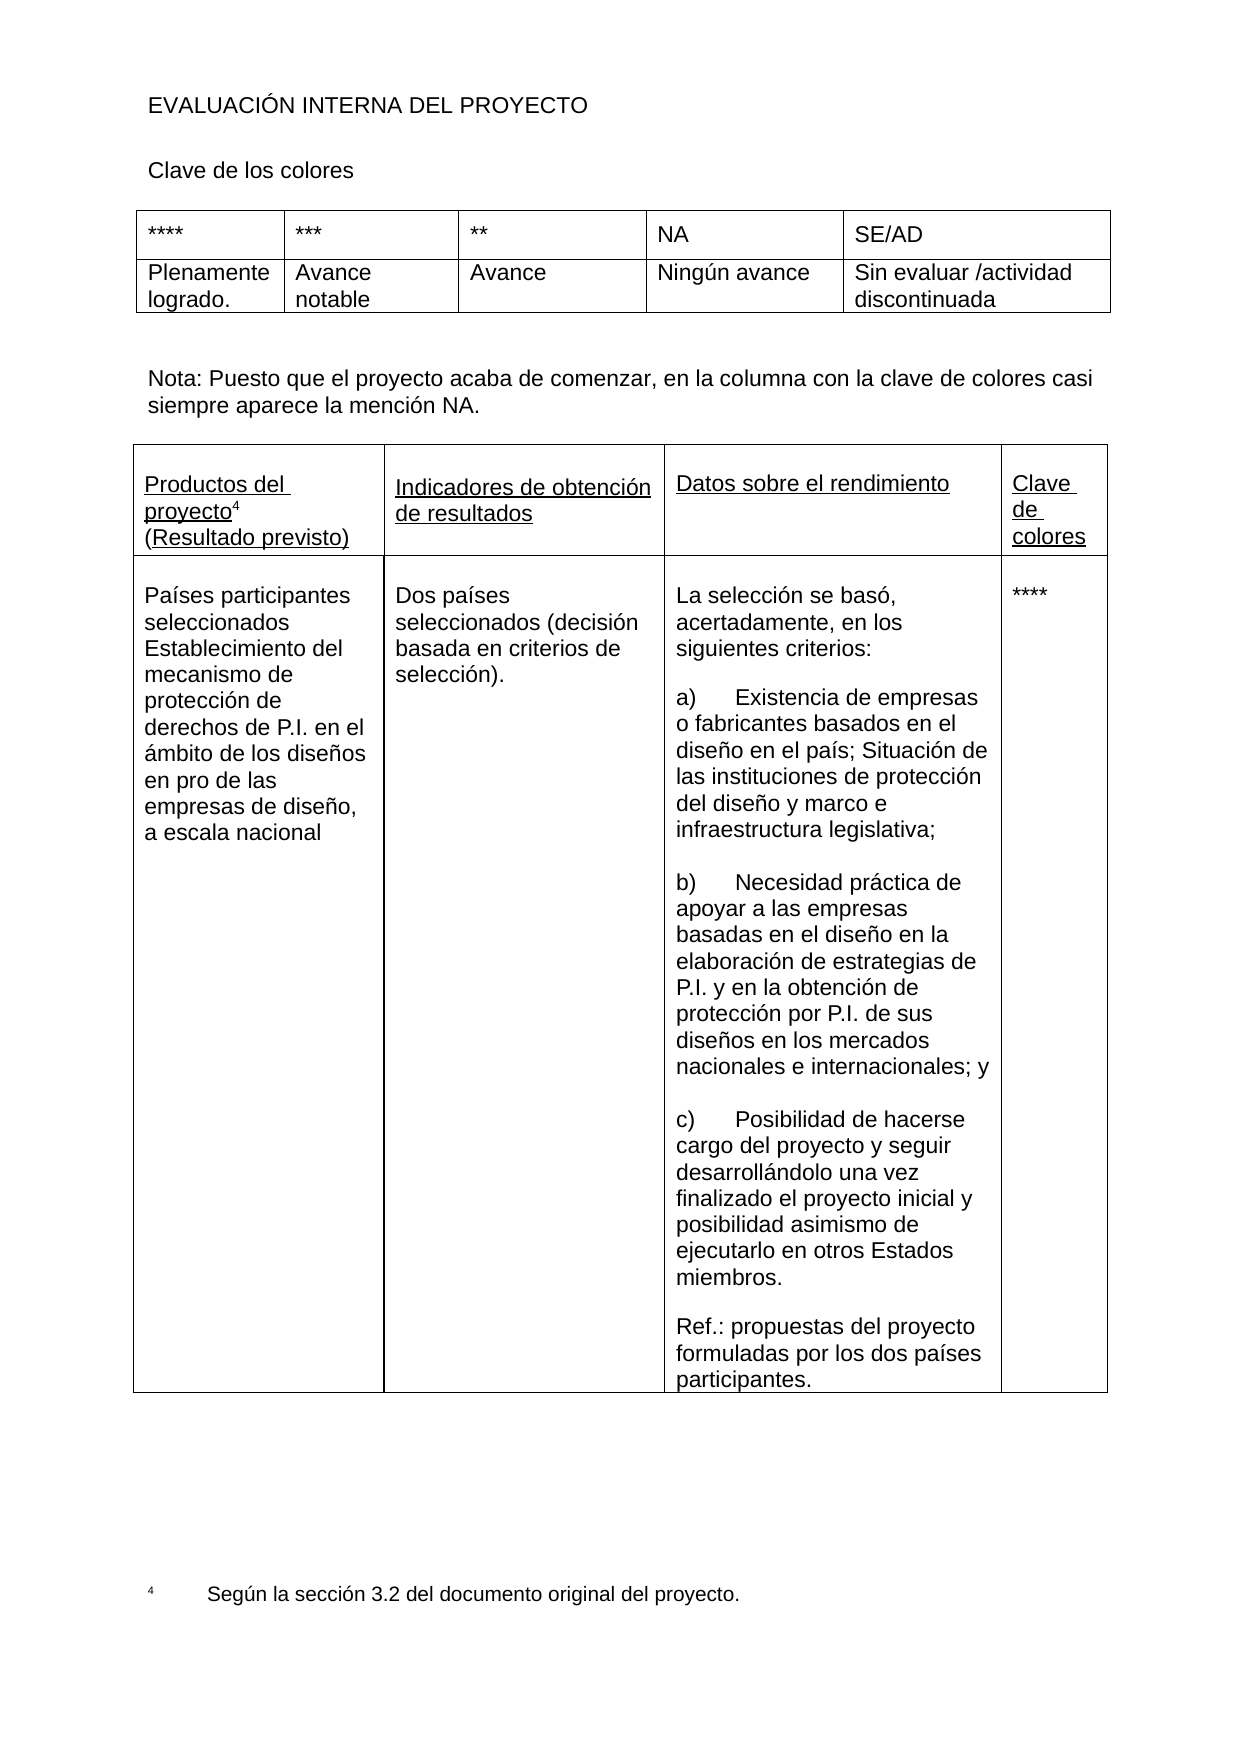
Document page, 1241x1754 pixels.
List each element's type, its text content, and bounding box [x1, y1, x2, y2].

table_header EVALUACIÓN INTERNA DEL PROYECTO [136, 80, 1104, 131]
table_header Productos del proyecto (Resultado previsto) [134, 445, 384, 555]
table_header Datos sobre el rendimiento [665, 445, 1001, 555]
table_header *** [285, 211, 458, 259]
table_cell **** [1002, 556, 1107, 1392]
table_header Indicadores de obtención de resultados [385, 445, 664, 555]
text Nota: Puesto que el proyecto acaba de comenzar, en la columna con la clave de colores casi siempre aparece la mención NA. [148, 365, 1122, 418]
table_cell Avance [459, 260, 646, 312]
table_cell Dos países seleccionados (decisión basada en criterios de selección). [385, 556, 664, 1392]
table_cell Avance notable [285, 260, 458, 312]
table_header **** [137, 211, 284, 259]
table_header SE/AD [844, 211, 1110, 259]
table_cell Países participantes seleccionados Establecimiento del mecanismo de protección de derechos de P.I. en el ámbito de los diseños en pro de las empresas de diseño, a escala nacional [134, 556, 383, 1392]
table_header NA [647, 211, 843, 259]
table_header ** [459, 211, 646, 259]
table_cell Sin evaluar /actividad discontinuada [844, 260, 1110, 312]
table_cell Ningún avance [647, 260, 843, 312]
text Clave de los colores [148, 157, 1122, 184]
table_header Clave de colores [1002, 445, 1107, 555]
table_cell Plenamente logrado. [137, 260, 284, 312]
table_cell La selección se basó, acertadamente, en los siguientes criterios: a) Existencia de empresas o fabricantes basados en el diseño en el país; Situación de las instituciones de protección del diseño y marco e infraestructura legislativa; b) Necesidad práctica de apoyar a las empresas basadas en el diseño en la elaboración de estrategias de P.I. y en la obtención de protección por P.I. de sus diseños en los mercados nacionales e internacionales; y c) Posibilidad de hacerse cargo del proyecto y seguir desarrollándolo una vez finalizado el proyecto inicial y posibilidad asimismo de ejecutarlo en otros Estados miembros. Ref.: propuestas del proyecto formuladas por los dos países participantes. [665, 556, 1001, 1392]
